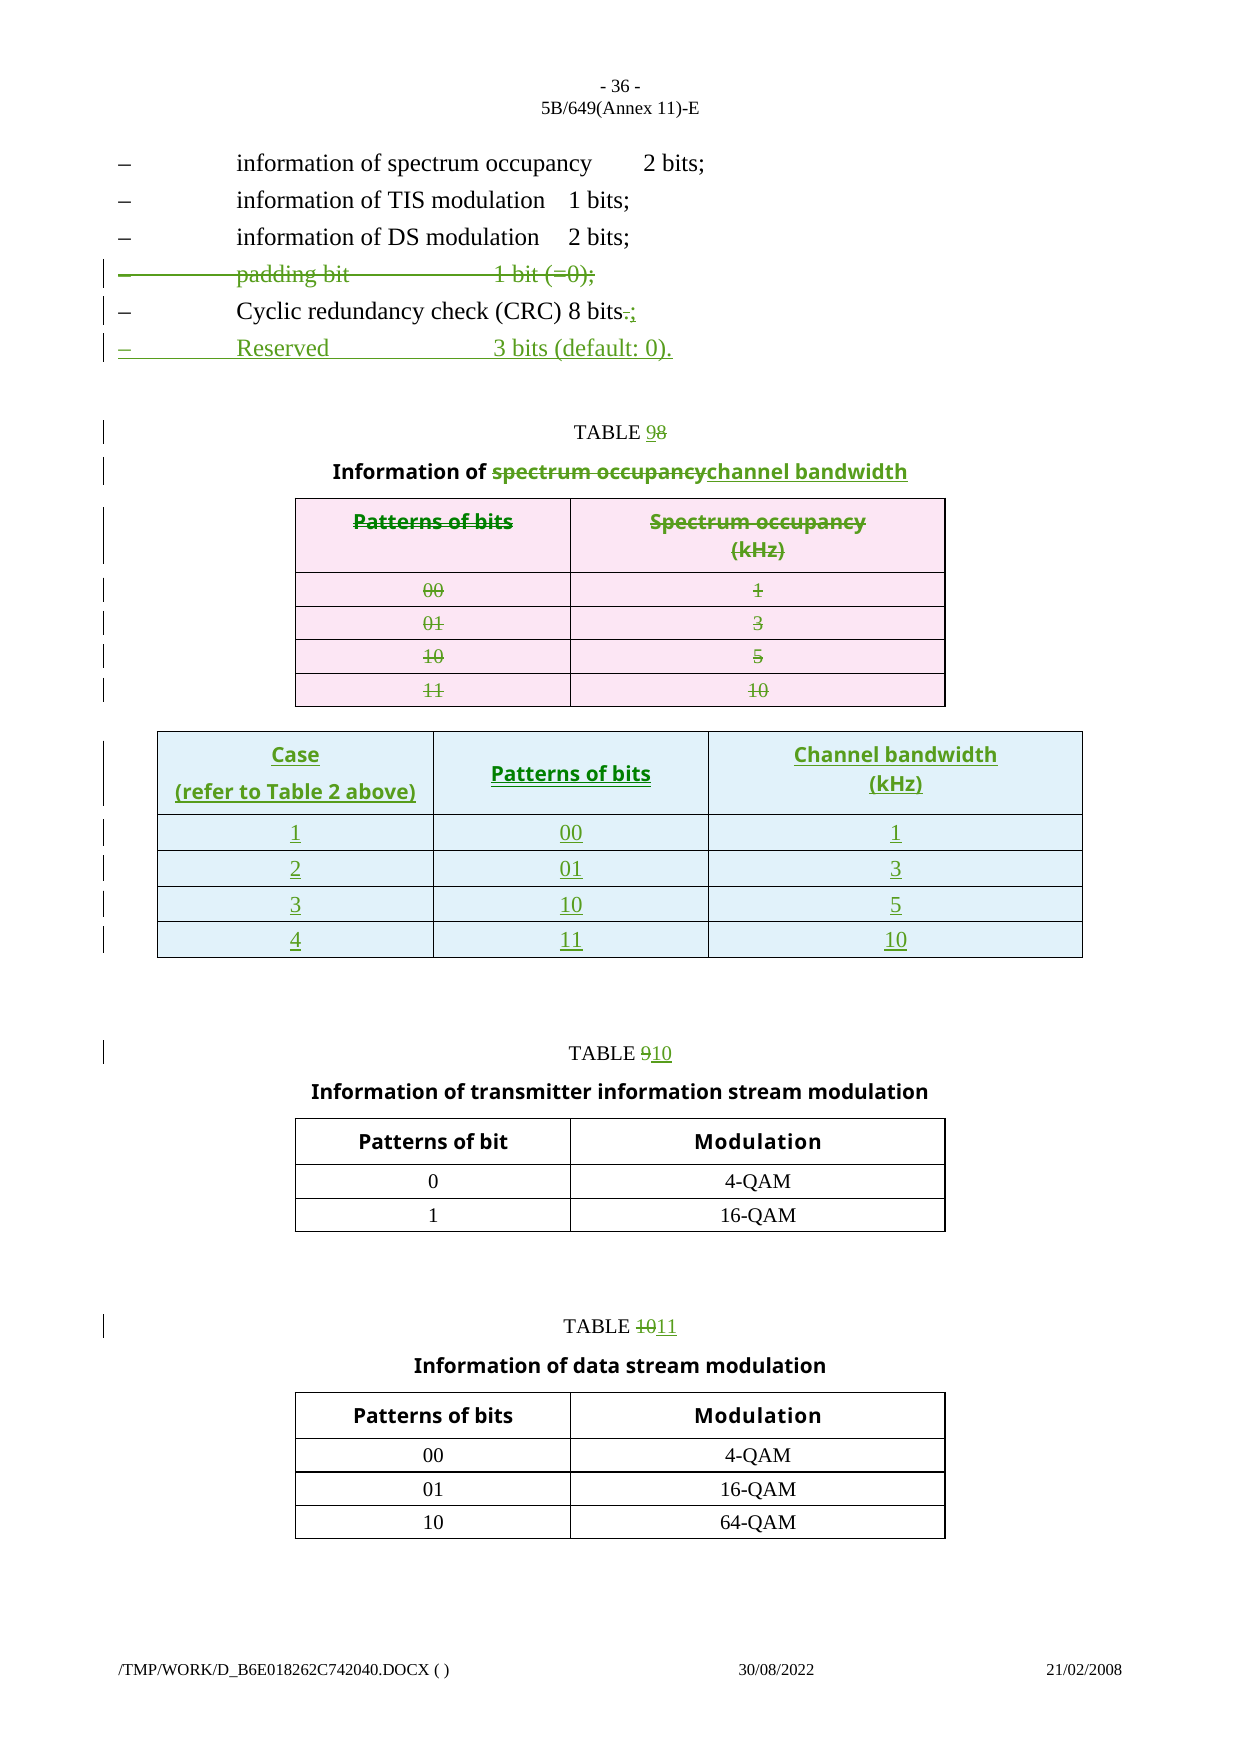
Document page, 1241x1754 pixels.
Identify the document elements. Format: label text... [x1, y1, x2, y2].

table_cell 00 [296, 1439, 570, 1471]
table_cell 64-QAM [571, 1506, 944, 1538]
table_cell 0 [296, 1165, 570, 1197]
title Information of transmitter information stream modulation [118, 1077, 1122, 1105]
table_header Patterns of bit [296, 1119, 570, 1164]
text TABLE [118, 1314, 1122, 1338]
text TABLE [118, 1040, 1122, 1064]
text – Cyclic redundancy check (CRC) 8 bits [118, 296, 1122, 325]
text – information of TIS modulation 1 bits; [118, 185, 1122, 213]
title Information of data stream modulation [118, 1351, 1122, 1379]
table_header Patterns of bits [296, 1393, 570, 1438]
table_cell 10 [296, 1506, 570, 1538]
table_cell 1 [296, 1199, 570, 1231]
table_cell 16-QAM [571, 1199, 944, 1231]
table_header Modulation [571, 1393, 944, 1438]
table_cell 01 [296, 1473, 570, 1505]
text – information of DS modulation 2 bits; [118, 222, 1122, 251]
table_header Modulation [571, 1119, 944, 1164]
text – information of spectrum occupancy 2 bits; [118, 148, 1122, 176]
text TABLE [118, 420, 1122, 444]
title Information of [118, 457, 1122, 485]
table_cell 4-QAM [571, 1439, 944, 1471]
table_cell 4-QAM [571, 1165, 944, 1197]
table_cell 16-QAM [571, 1473, 944, 1505]
